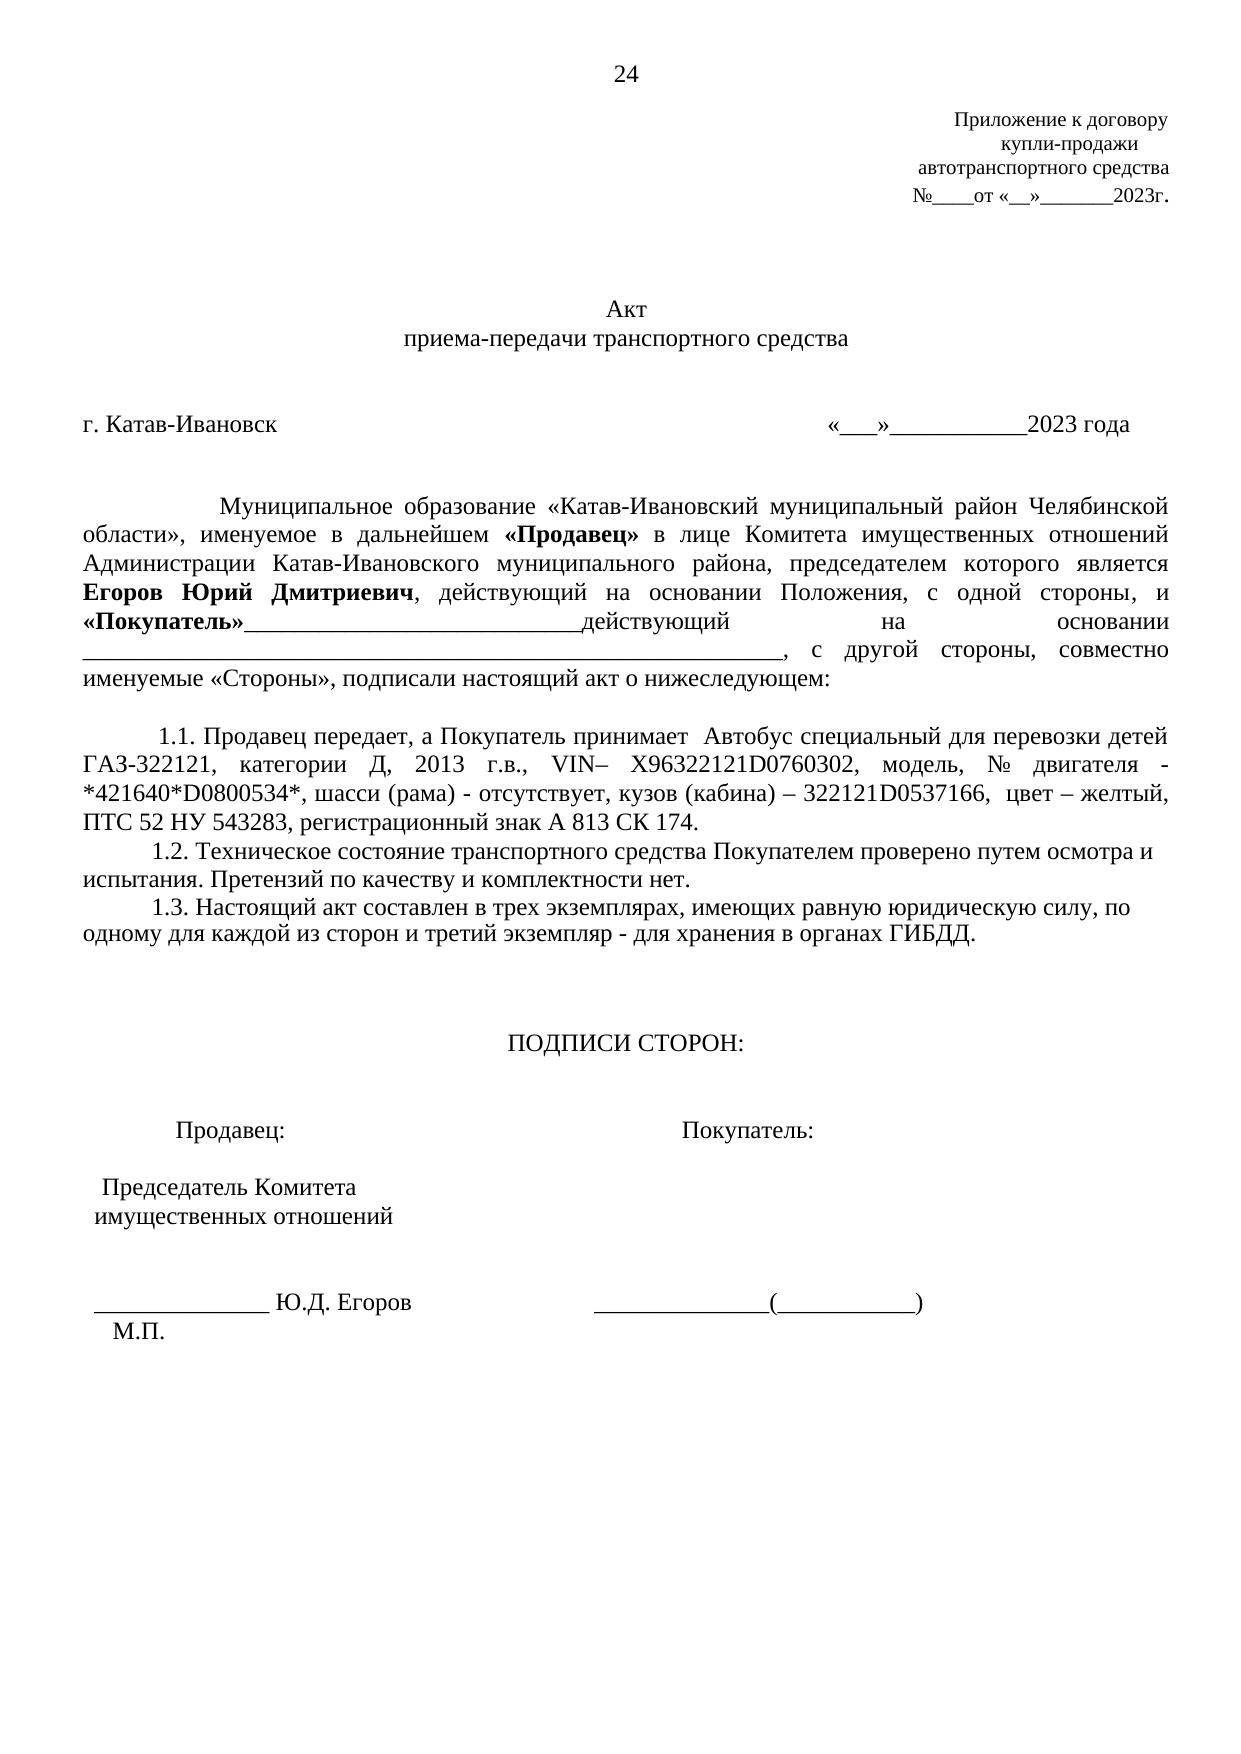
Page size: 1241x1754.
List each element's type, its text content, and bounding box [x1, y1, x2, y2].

table_header Покупатель: [533, 1115, 1022, 1172]
table_cell Председатель Комитета имущественных отношений ______________ Ю.Д. Егоров М.П. [83, 1172, 533, 1403]
text Муниципальное образование «Катав-Ивановский муниципальный район Челябинской области», именуемое в дальнейшем «Продавец» в лице Комитета имущественных отношений Администрации Катав-Ивановского муниципального района, председателем которого является Егоров Юрий Дмитриевич, действующий на основании Положения, с одной стороны, и «Покупатель»___________________________действующий на основании ________________________________________________________, с другой стороны, совместно именуемые «Стороны», подписали настоящий акт о нижеследующем: [83, 491, 1169, 692]
text приема-передачи транспортного средства [83, 323, 1169, 352]
text Приложение к договору [673, 107, 1169, 131]
text 1.1. Продавец передает, а Покупатель принимает Автобус специальный для перевозки детей ГАЗ-322121, категории Д, 2013 г.в., VIN– Х96322121D0760302, модель, № двигателя - *421640*D0800534*, шасси (рама) - отсутствует, кузов (кабина) – 322121D0537166, цвет – желтый, ПТС 52 НУ 543283, регистрационный знак А 813 СК 174. [83, 721, 1169, 836]
text 1.2. Техническое состояние транспортного средства Покупателем проверено путем осмотра и испытания. Претензий по качеству и комплектности нет. [83, 836, 1169, 893]
text г. Катав-Ивановск «___»___________2023 года [83, 409, 1169, 438]
text ПОДПИСИ СТОРОН: [83, 1028, 1169, 1057]
text №____от «__»_______2023г. [345, 179, 1169, 208]
text купли-продажи [673, 131, 1169, 155]
text Акт [83, 294, 1169, 323]
text 1.3. Настоящий акт составлен в трех экземплярах, имеющих равную юридическую силу, по одному для каждой из сторон и третий экземпляр - для хранения в органах ГИБДД. [83, 893, 1164, 947]
text автотранспортного средства [345, 155, 1169, 179]
table_header Продавец: [83, 1115, 533, 1172]
table_cell ______________(___________) [533, 1172, 1022, 1403]
